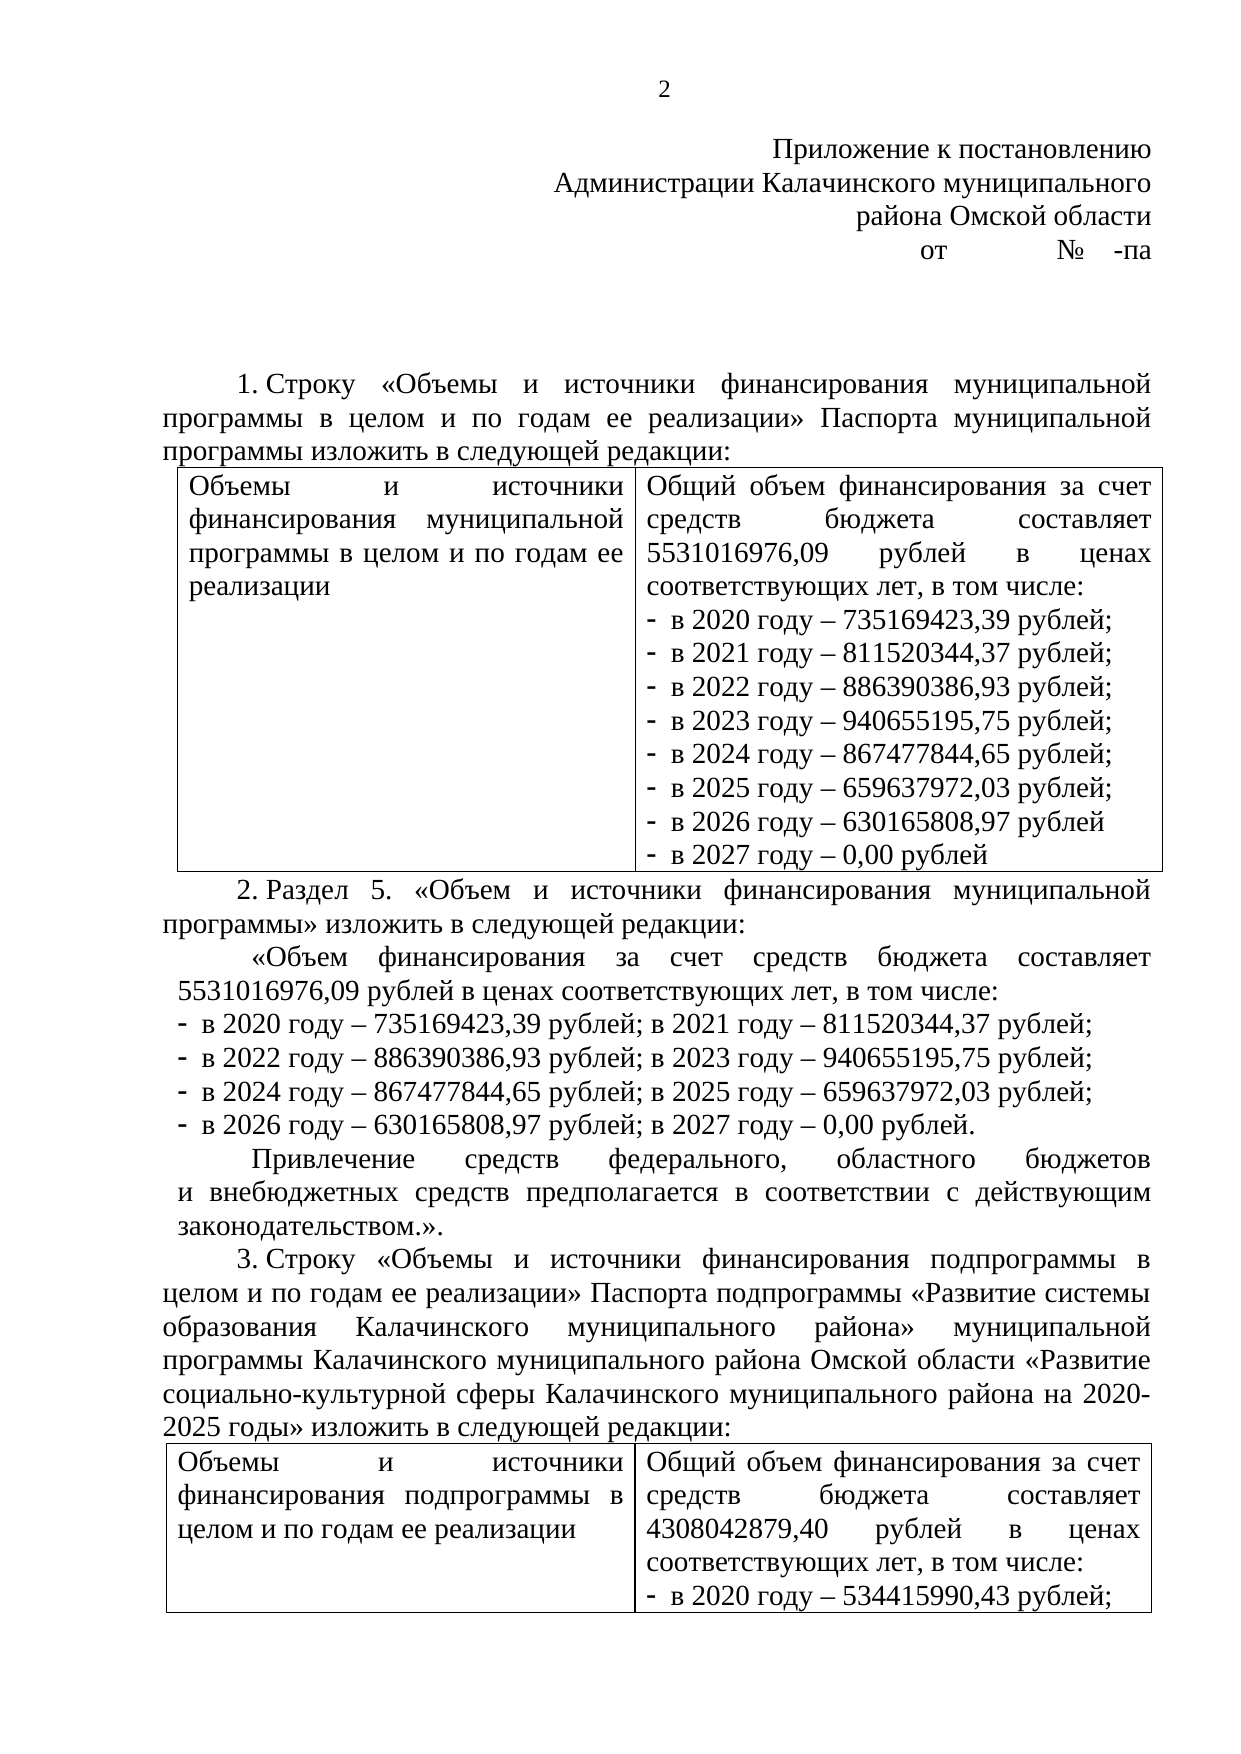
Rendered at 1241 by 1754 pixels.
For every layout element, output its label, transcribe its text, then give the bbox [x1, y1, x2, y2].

text «Объем финансирования за счет средств бюджета составляет 5531016976,09 рублей в ценах соответствующих лет, в том числе: [177, 939, 1152, 1006]
list в 2022 году – 886390386,93 рублей; в 2023 году – 940655195,75 рублей; [177, 1040, 1152, 1074]
list Строку «Объемы и источники финансирования муниципальной программы в целом и по годам ее реализации» Паспорта муниципальной программы изложить в следующей редакции: [162, 366, 1152, 467]
text от № -па [177, 232, 1152, 266]
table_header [167, 1444, 634, 1612]
list в 2020 году – 735169423,39 рублей; в 2021 году – 811520344,37 рублей; [177, 1006, 1152, 1040]
list в 2024 году – 867477844,65 рублей; в 2025 году – 659637972,03 рублей; [177, 1074, 1152, 1107]
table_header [636, 1444, 1151, 1612]
text Приложение к постановлению [177, 131, 1152, 165]
text Администрации Калачинского муниципального [177, 165, 1152, 198]
list в 2026 году – 630165808,97 рублей; в 2027 году – 0,00 рублей. [177, 1107, 1152, 1141]
text Привлечение средств федерального, областного бюджетов и внебюджетных средств предполагается в соответствии с действующим законодательством.». [177, 1141, 1152, 1242]
table_header Общий объем финансирования за счет средств бюджета составляет 5531016976,09 рублей в ценах соответствующих лет, в том числе: в 2020 году – 735169423,39 рублей; в 2021 году – 811520344,37 рублей; в 2022 году – 886390386,93 рублей; в 2023 году – 940655195,75 рублей; в 2024 году – 867477844,65 рублей; в 2025 году – 659637972,03 рублей; в 2026 году – 630165808,97 рублей в 2027 году – 0,00 рублей [636, 468, 1162, 871]
list Раздел 5. «Объем и источники финансирования муниципальной программы» изложить в следующей редакции: [162, 872, 1152, 939]
list Строку «Объемы и источники финансирования подпрограммы в целом и по годам ее реализации» Паспорта подпрограммы «Развитие системы образования Калачинского муниципального района» муниципальной программы Калачинского муниципального района Омской области «Развитие социально-культурной сферы Калачинского муниципального района на 2020-2025 годы» изложить в следующей редакции: [162, 1242, 1152, 1443]
text района Омской области [177, 198, 1152, 232]
table_header Объемы и источники финансирования муниципальной программы в целом и по годам ее реализации [178, 468, 635, 871]
